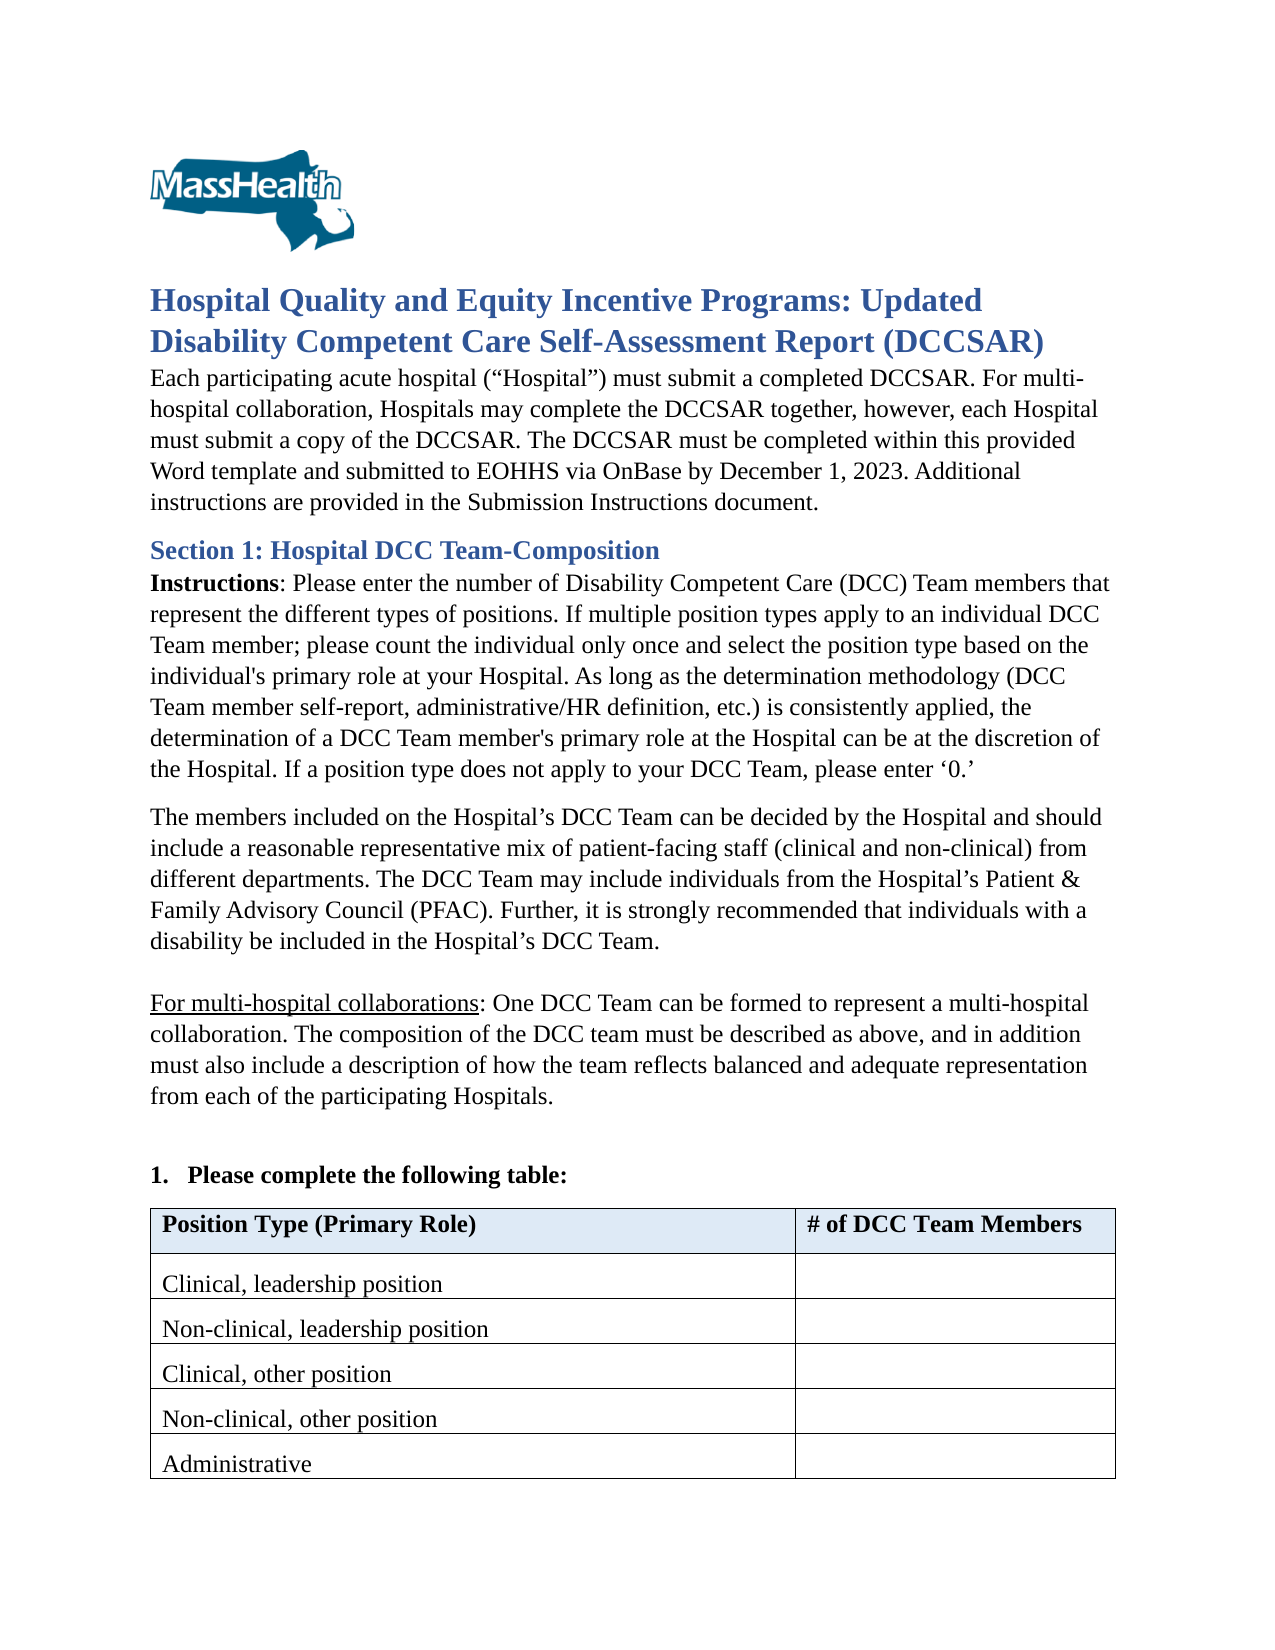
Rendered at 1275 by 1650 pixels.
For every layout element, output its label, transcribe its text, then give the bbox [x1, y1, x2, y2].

picture [277, 178, 295, 197]
table_header Position Type (Primary Role) [151, 1209, 795, 1253]
subtitle Section 1: Hospital DCC Team-Composition [150, 534, 1125, 566]
text The members included on the Hospital’s DCC Team can be decided by the Hospital and should include a reasonable representative mix of patient-facing staff (clinical and non-clinical) from different departments. The DCC Team may include individuals from the Hospital’s Patient & Family Advisory Council (PFAC). Further, it is strongly recommended that individuals with a disability be included in the Hospital’s DCC Team. [150, 802, 1125, 955]
table_cell [796, 1389, 1115, 1433]
table_cell [796, 1344, 1115, 1388]
table_header # of DCC Team Members [796, 1209, 1115, 1253]
text Each participating acute hospital (“Hospital”) must submit a completed DCCSAR. For multi-hospital collaboration, Hospitals may complete the DCCSAR together, however, each Hospital must submit a copy of the DCCSAR. The DCCSAR must be completed within this provided Word template and submitted to EOHHS via OnBase by December 1, 2023. Additional instructions are provided in the Submission Instructions document. [150, 363, 1125, 516]
table_cell Non-clinical, other position [151, 1389, 795, 1433]
picture [150, 150, 355, 252]
picture [184, 178, 202, 197]
table_cell Administrative [151, 1434, 795, 1478]
picture [299, 150, 355, 234]
table_cell [796, 1434, 1115, 1478]
list Please complete the following table: [150, 1160, 1125, 1189]
text For multi-hospital collaborations: One DCC Team can be formed to represent a multi-hospital collaboration. The composition of the DCC team must be described as above, and in addition must also include a description of how the team reflects balanced and adequate representation from each of the participating Hospitals. [150, 988, 1125, 1110]
table_cell Clinical, other position [151, 1344, 795, 1388]
text Instructions: Please enter the number of Disability Competent Care (DCC) Team members that represent the different types of positions. If multiple position types apply to an individual DCC Team member; please count the individual only once and select the position type based on the individual's primary role at your Hospital. As long as the determination methodology (DCC Team member self-report, administrative/HR definition, etc.) is consistently applied, the determination of a DCC Team member's primary role at the Hospital can be at the discretion of the Hospital. If a position type does not apply to your DCC Team, please enter ‘0.’ [150, 568, 1125, 783]
picture [204, 172, 276, 197]
table_cell [796, 1299, 1115, 1343]
subtitle Hospital Quality and Equity Incentive Programs: Updated Disability Competent Care Self-Assessment Report (DCCSAR) [150, 280, 1125, 359]
table_cell Non-clinical, leadership position [151, 1299, 795, 1343]
table_cell [796, 1254, 1115, 1298]
table_cell Clinical, leadership position [151, 1254, 795, 1298]
